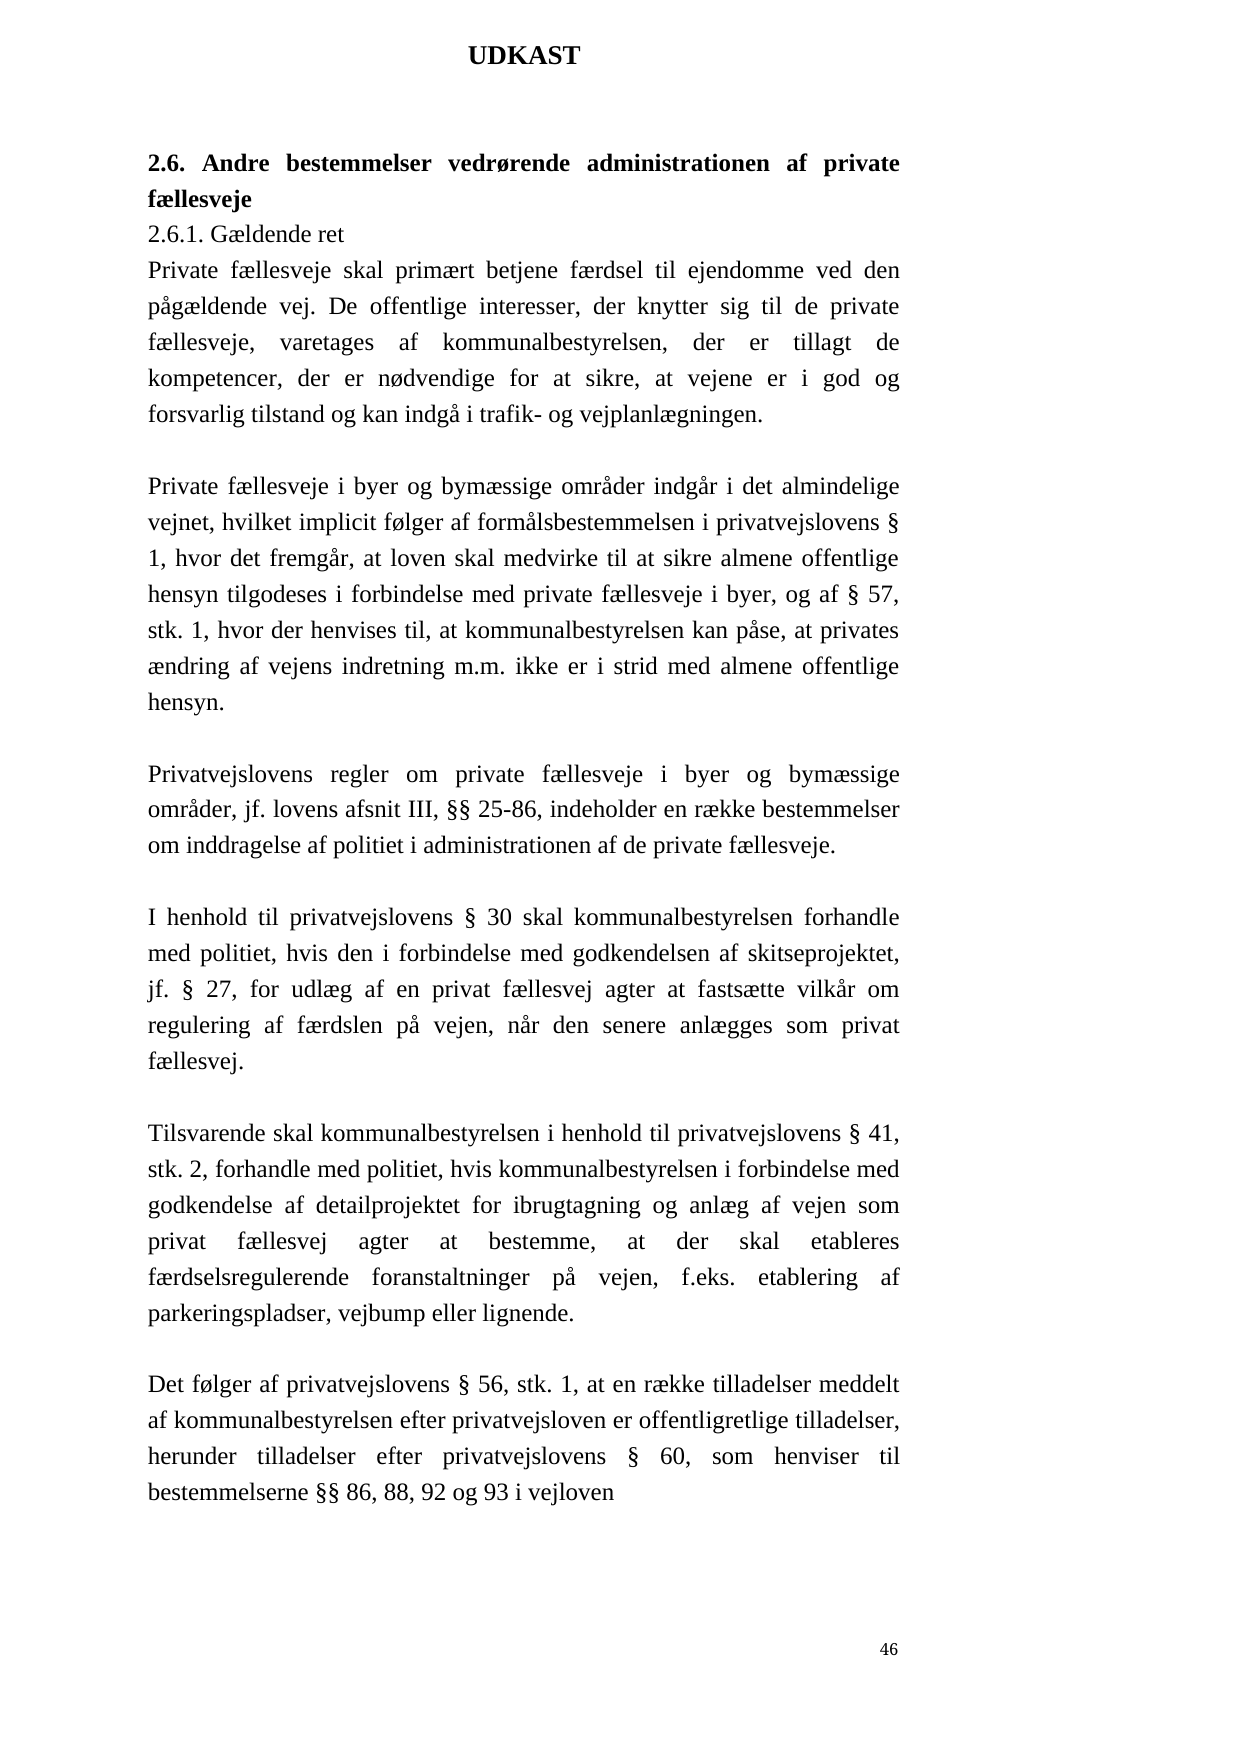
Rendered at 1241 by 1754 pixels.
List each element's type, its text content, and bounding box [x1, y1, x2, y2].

text Private fællesveje skal primært betjene færdsel til ejendomme ved den pågældende vej. De offentlige interesser, der knytter sig til de private fællesveje, varetages af kommunalbestyrelsen, der er tillagt de kompetencer, der er nødvendige for at sikre, at vejene er i god og forsvarlig tilstand og kan indgå i trafik- og vejplanlægningen. [148, 392, 901, 428]
text Private fællesveje i byer og bymæssige områder indgår i det almindelige vejnet, hvilket implicit følger af formålsbestemmelsen i privatvejslovens § 1, hvor det fremgår, at loven skal medvirke til at sikre almene offentlige hensyn tilgodeses i forbindelse med private fællesveje i byer, og af § 57, stk. 1, hvor der henvises til, at kommunalbestyrelsen kan påse, at privates ændring af vejens indretning m.m. ikke er i strid med almene offentlige hensyn. [148, 471, 901, 716]
text Tilsvarende skal kommunalbestyrelsen i henhold til privatvejslovens § 41, stk. 2, forhandle med politiet, hvis kommunalbestyrelsen i forbindelse med godkendelse af detailprojektet for ibrugtagning og anlæg af vejen som privat fællesvej agter at bestemme, at der skal etableres færdselsregulerende foranstaltninger på vejen, f.eks. etablering af parkeringspladser, vejbump eller lignende. [148, 1118, 901, 1326]
text Det følger af privatvejslovens § 56, stk. 1, at en række tilladelser meddelt af kommunalbestyrelsen efter privatvejsloven er offentligretlige tilladelser, herunder tilladelser efter privatvejslovens § 60, som henviser til bestemmelserne §§ 86, 88, 92 og 93 i vejloven [148, 1369, 901, 1506]
subtitle 2.6. Andre bestemmelser vedrørende administrationen af private fællesveje [148, 148, 901, 212]
text Privatvejslovens regler om private fællesveje i byer og bymæssige områder, jf. lovens afsnit III, §§ 25-86, indeholder en række bestemmelser om inddragelse af politiet i administrationen af de private fællesveje. [148, 759, 901, 859]
text Private fællesveje skal primært betjene færdsel til ejendomme ved den pågældende vej. De offentlige interesser, der knytter sig til de private fællesveje, varetages af kommunalbestyrelsen, der er tillagt de kompetencer, der er nødvendige for at sikre, at vejene er i god og forsvarlig tilstand og kan indgå i trafik- og vejplanlægningen. [148, 256, 901, 328]
text 2.6.1. Gældende ret [148, 219, 901, 248]
text I henhold til privatvejslovens § 30 skal kommunalbestyrelsen forhandle med politiet, hvis den i forbindelse med godkendelsen af skitseprojektet, jf. § 27, for udlæg af en privat fællesvej agter at fastsætte vilkår om regulering af færdslen på vejen, når den senere anlægges som privat fællesvej. [148, 902, 901, 1075]
